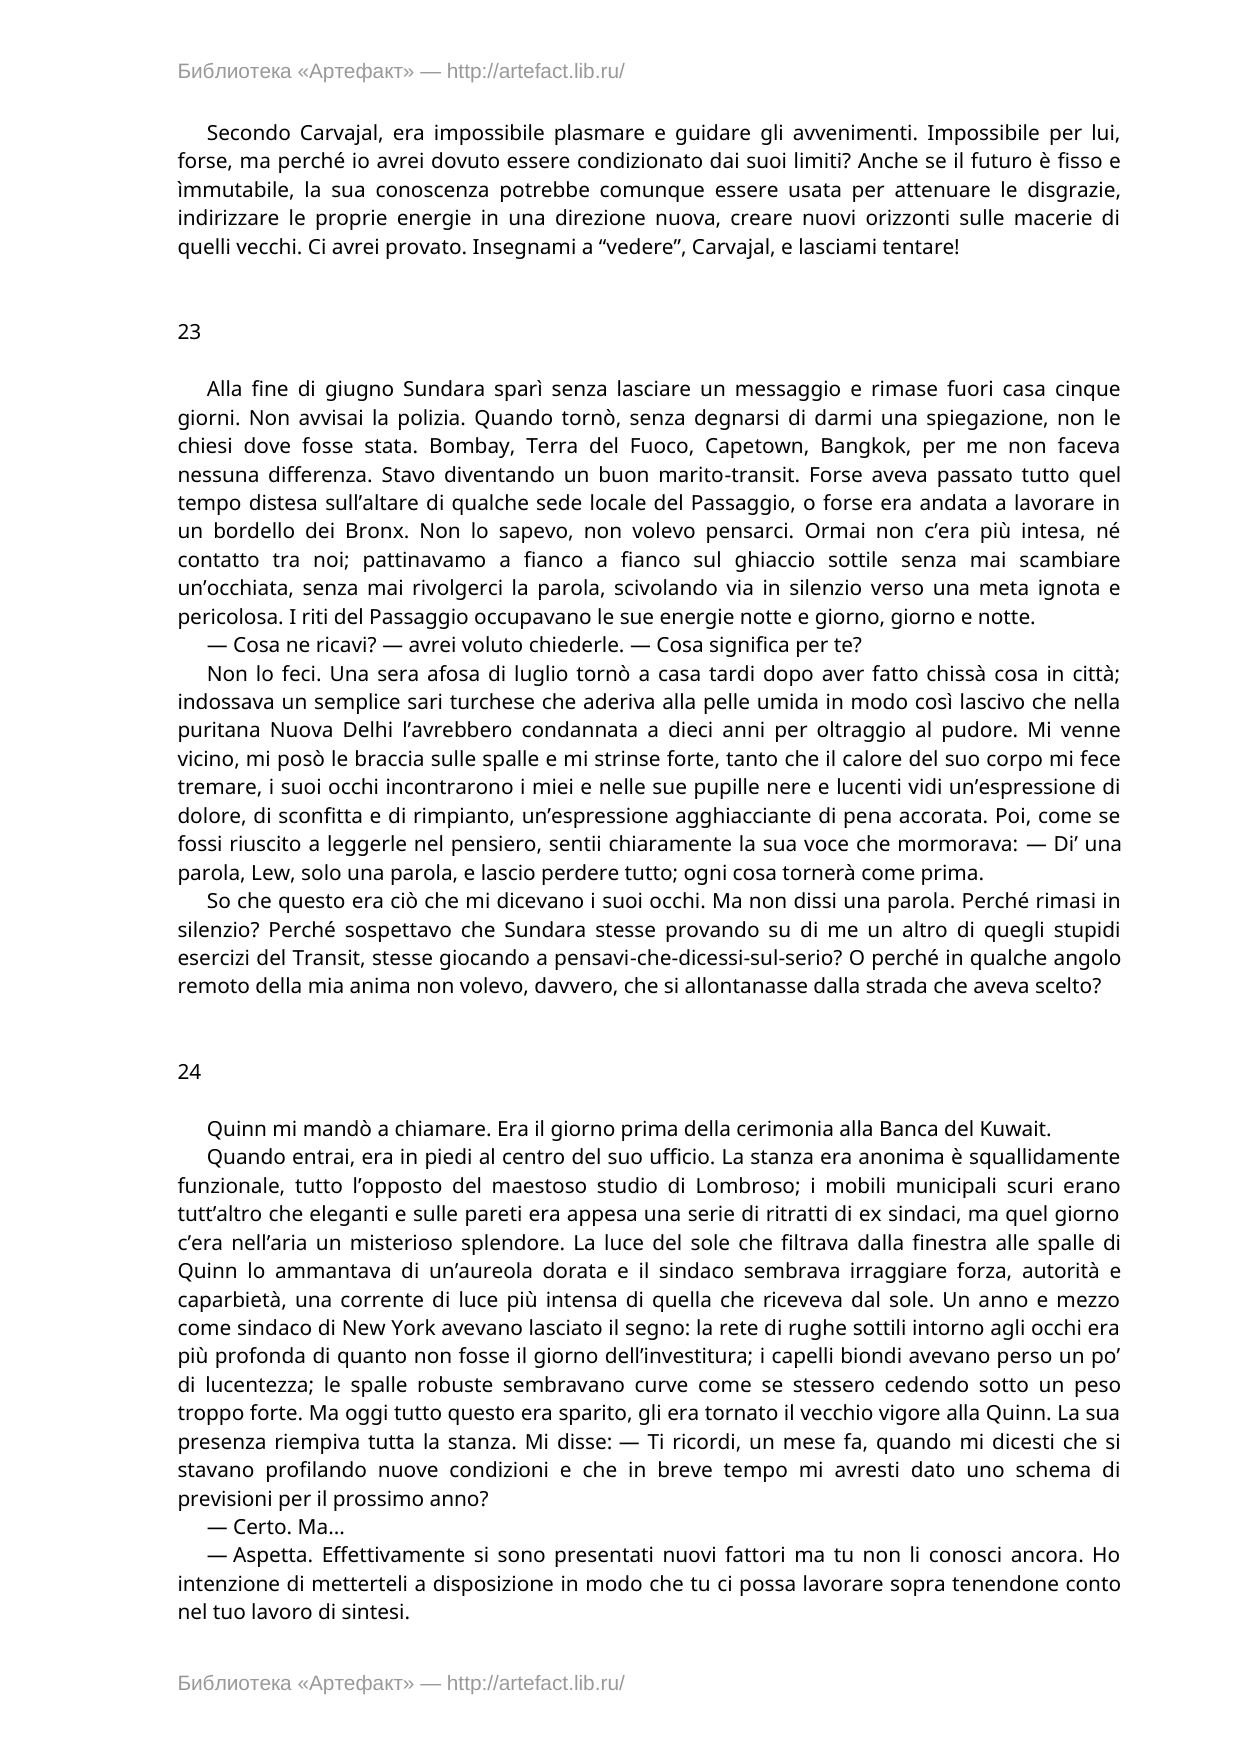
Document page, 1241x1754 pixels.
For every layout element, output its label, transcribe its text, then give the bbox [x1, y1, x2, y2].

text Secondo Carvajal, era impossibile plasmare e guidare gli avvenimenti. Impossibile per lui, forse, ma perché io avrei dovuto essere condizionato dai suoi limiti? Anche se il futuro è fisso e ìmmutabile, la sua conoscenza potrebbe comunque essere usata per attenuare le disgrazie, indirizzare le proprie energie in una direzione nuova, creare nuovi orizzonti sulle macerie di quelli vecchi. Ci avrei provato. Insegnami a “vedere”, Carvajal, e lasciami tentare! [177, 118, 1122, 260]
text Quando entrai, era in piedi al centro del suo ufficio. La stanza era anonima è squallidamente funzionale, tutto l’opposto del maestoso studio di Lombroso; i mobili municipali scuri erano tutt’altro che eleganti e sulle pareti era appesa una serie di ritratti di ex sindaci, ma quel giorno c’era nell’aria un misterioso splendore. La luce del sole che filtrava dalla finestra alle spalle di Quinn lo ammantava di un’aureola dorata e il sindaco sembrava irraggiare forza, autorità e caparbietà, una corrente di luce più intensa di quella che riceveva dal sole. Un anno e mezzo come sindaco di New York avevano lasciato il segno: la rete di rughe sottili intorno agli occhi era più profonda di quanto non fosse il giorno dell’investitura; i capelli biondi avevano perso un po’ di lucentezza; le spalle robuste sembravano curve come se stessero cedendo sotto un peso troppo forte. Ma oggi tutto questo era sparito, gli era tornato il vecchio vigore alla Quinn. La sua presenza riempiva tutta la stanza. Mi disse: — Ti ricordi, un mese fa, quando mi dicesti che si stavano profilando nuove condizioni e che in breve tempo mi avresti dato uno schema di previsioni per il prossimo anno? [177, 1142, 1122, 1512]
text — Certo. Ma... [177, 1512, 1122, 1541]
text So che questo era ciò che mi dicevano i suoi occhi. Ma non dissi una parola. Perché rimasi in silenzio? Perché sospettavo che Sundara stesse provando su di me un altro di quegli stupidi esercizi del Transit, stesse giocando a pensavi-che-dicessi-sul-serio? O perché in qualche angolo remoto della mia anima non volevo, davvero, che si allontanasse dalla strada che aveva scelto? [177, 886, 1122, 1000]
text Alla fine di giugno Sundara sparì senza lasciare un messaggio e rimase fuori casa cinque giorni. Non avvisai la polizia. Quando tornò, senza degnarsi di darmi una spiegazione, non le chiesi dove fosse stata. Bombay, Terra del Fuoco, Capetown, Bangkok, per me non faceva nessuna differenza. Stavo diventando un buon marito-transit. Forse aveva passato tutto quel tempo distesa sull’altare di qualche sede locale del Passaggio, o forse era andata a lavorare in un bordello dei Bronx. Non lo sapevo, non volevo pensarci. Ormai non c’era più intesa, né contatto tra noi; pattinavamo a fianco a fianco sul ghiaccio sottile senza mai scambiare un’occhiata, senza mai rivolgerci la parola, scivolando via in silenzio verso una meta ignota e pericolosa. I riti del Passaggio occupavano le sue energie notte e giorno, giorno e notte. [177, 374, 1122, 630]
text 24 [177, 1000, 1122, 1114]
text 23 [177, 260, 1122, 374]
text — Cosa ne ricavi? — avrei voluto chiederle. — Cosa significa per te? [177, 630, 1122, 659]
text Quinn mi mandò a chiamare. Era il giorno prima della cerimonia alla Banca del Kuwait. [177, 1114, 1122, 1142]
text — Aspetta. Effettivamente si sono presentati nuovi fattori ma tu non li conosci ancora. Ho intenzione di metterteli a disposizione in modo che tu ci possa lavorare sopra tenendone conto nel tuo lavoro di sintesi. [177, 1541, 1122, 1626]
text Non lo feci. Una sera afosa di luglio tornò a casa tardi dopo aver fatto chissà cosa in città; indossava un semplice sari turchese che aderiva alla pelle umida in modo così lascivo che nella puritana Nuova Delhi l’avrebbero condannata a dieci anni per oltraggio al pudore. Mi venne vicino, mi posò le braccia sulle spalle e mi strinse forte, tanto che il calore del suo corpo mi fece tremare, i suoi occhi incontrarono i miei e nelle sue pupille nere e lucenti vidi un’espressione di dolore, di sconfitta e di rimpianto, un’espressione agghiacciante di pena accorata. Poi, come se fossi riuscito a leggerle nel pensiero, sentii chiaramente la sua voce che mormorava: — Di’ una parola, Lew, solo una parola, e lascio perdere tutto; ogni cosa tornerà come prima. [177, 659, 1122, 886]
